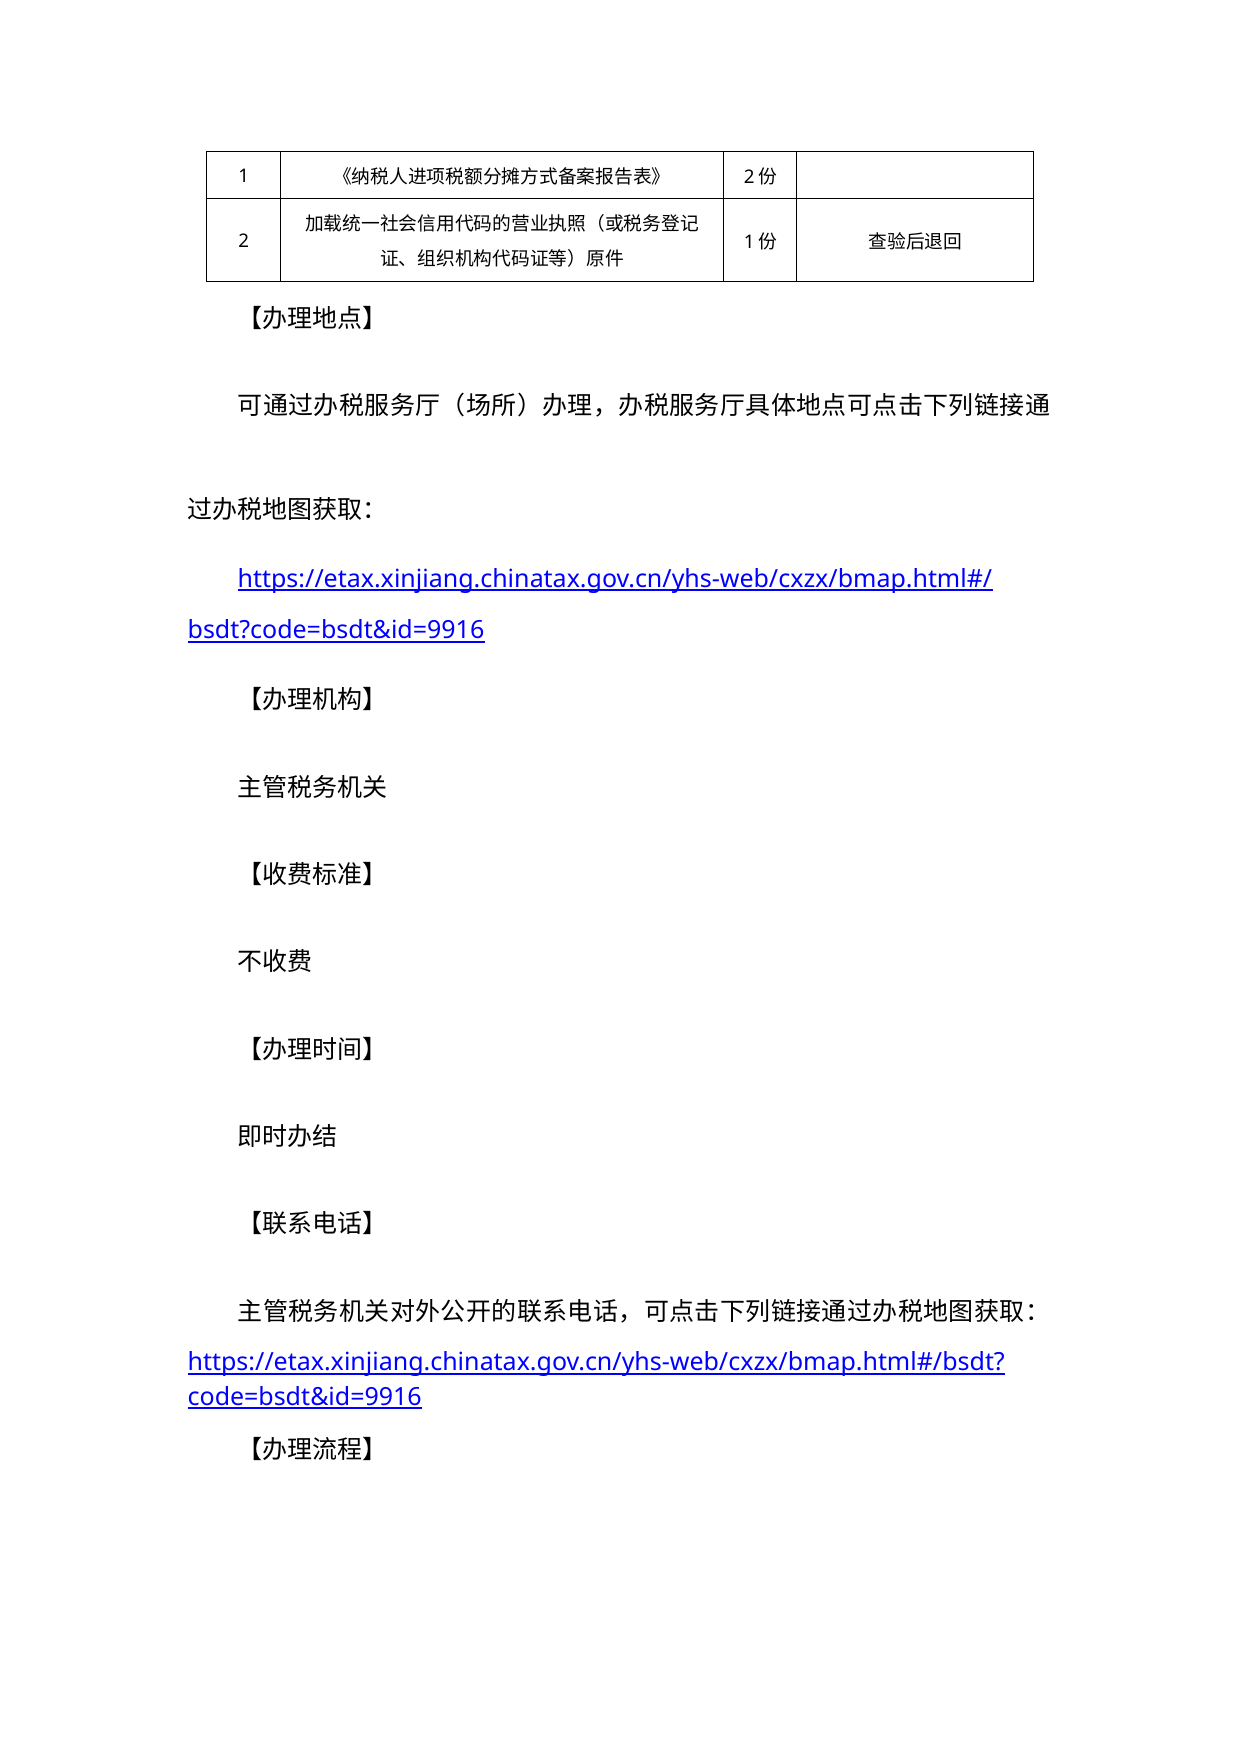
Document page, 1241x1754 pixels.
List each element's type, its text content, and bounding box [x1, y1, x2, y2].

table_cell 查验后退回 [797, 199, 1033, 281]
text 【联系电话】 [187, 1187, 1053, 1256]
table_cell 《纳税人进项税额分摊方式备案报告表》 [281, 152, 723, 198]
table_cell 2份 [724, 152, 796, 198]
text 主管税务机关 [187, 751, 1053, 820]
text 【办理流程】 [187, 1413, 1053, 1482]
table_cell [797, 152, 1033, 198]
table_cell 2 [207, 199, 280, 281]
text 即时办结 [187, 1100, 1053, 1169]
text 主管税务机关对外公开的联系电话，可点击下列链接通过办税地图获取：https://etax.xinjiang.chinatax.gov.cn/yhs-web/cxzx/bmap.html#/bsdt?code=bsdt&id=9916 [187, 1274, 1053, 1413]
text 【收费标准】 [187, 838, 1053, 907]
table_cell 加载统一社会信用代码的营业执照（或税务登记证、组织机构代码证等）原件 [281, 199, 723, 281]
text 【办理地点】 [187, 282, 1053, 351]
text https://etax.xinjiang.chinatax.gov.cn/yhs-web/cxzx/bmap.html#/bsdt?code=bsdt&id=9916 [187, 560, 1053, 647]
text 可通过办税服务厅（场所）办理，办税服务厅具体地点可点击下列链接通过办税地图获取： [187, 369, 1053, 542]
table_cell 1 [207, 152, 280, 198]
text 不收费 [187, 925, 1053, 994]
text 【办理时间】 [187, 1013, 1053, 1082]
table_cell 1份 [724, 199, 796, 281]
text 【办理机构】 [187, 663, 1053, 733]
